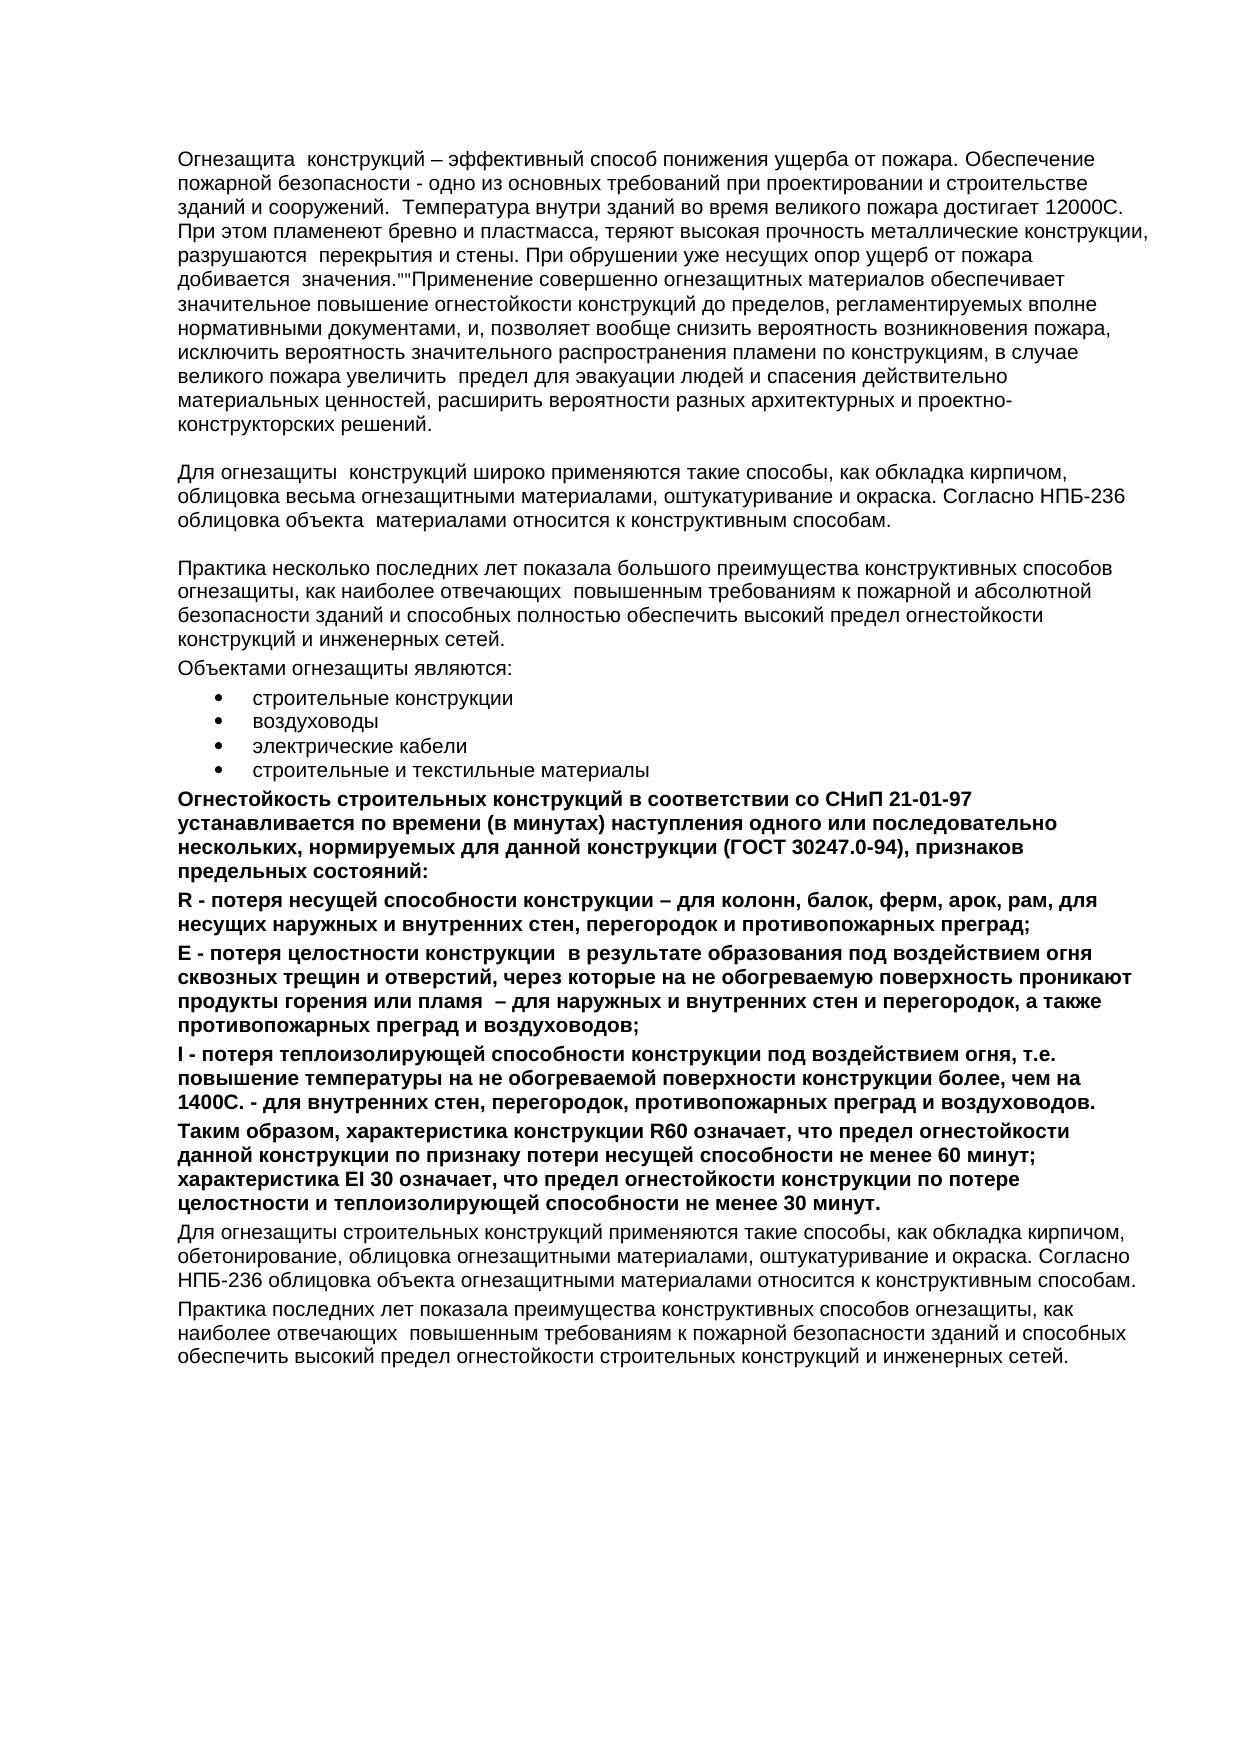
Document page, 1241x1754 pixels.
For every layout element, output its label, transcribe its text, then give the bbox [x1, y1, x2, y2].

text Огнестойкость строительных конструкций в соответствии со СНиП 21-01-97 устанавливается по времени (в минутах) наступления одного или последовательно нескольких, нормируемых для данной конструкции (ГОСТ 30247.0-94), признаков предельных состояний: [177, 787, 1152, 882]
text Таким образом, характеристика конструкции R60 означает, что предел огнестойкости данной конструкции по признаку потери несущей способности не менее 60 минут; характеристика EI 30 означает, что предел огнестойкости конструкции по потере целостности и теплоизолирующей способности не менее 30 минут. [177, 1118, 1152, 1214]
text Е - потеря целостности конструкции в результате образования под воздействием огня сквозных трещин и отверстий, через которые на не обогреваемую поверхность проникают продукты горения или пламя – для наружных и внутренних стен и перегородок, а также противопожарных преград и воздуховодов; [177, 941, 1152, 1036]
list строительные конструкции [215, 685, 1152, 709]
text R - потеря несущей способности конструкции – для колонн, балок, ферм, арок, рам, для несущих наружных и внутренних стен, перегородок и противопожарных преград; [177, 888, 1152, 936]
list электрические кабели [215, 733, 1152, 757]
text Для огнезащиты строительных конструкций применяются такие способы, как обкладка кирпичом, обетонирование, облицовка огнезащитными материалами, оштукатуривание и окраска. Согласно НПБ-236 облицовка объекта огнезащитными материалами относится к конструктивным способам. [177, 1219, 1152, 1291]
text Объектами огнезащиты являются: [177, 656, 1152, 680]
text Огнезащита конструкций – эффективный способ понижения ущерба от пожара. Обеспечение пожарной безопасности - одно из основных требований при проектировании и строительстве зданий и сооружений. Температура внутри зданий во время великого пожара достигает 12000С. При этом пламенеют бревно и пластмасса, теряют высокая прочность металлические конструкции, разрушаются перекрытия и стены. При обрушении уже несущих опор ущерб от пожара добивается значения.""Применение совершенно огнезащитных материалов обеспечивает значительное повышение огнестойкости конструкций до пределов, регламентируемых вполне нормативными документами, и, позволяет вообще снизить вероятность возникновения пожара, исключить вероятность значительного распространения пламени по конструкциям, в случае великого пожара увеличить предел для эвакуации людей и спасения действительно материальных ценностей, расширить вероятности разных архитектурных и проектно-конструкторских решений. Для огнезащиты конструкций широко применяются такие способы, как обкладка кирпичом, облицовка весьма огнезащитными материалами, оштукатуривание и окраска. Согласно НПБ-236 облицовка объекта материалами относится к конструктивным способам. Практика несколько последних лет показала большого преимущества конструктивных способов огнезащиты, как наиболее отвечающих повышенным требованиям к пожарной и абсолютной безопасности зданий и способных полностью обеспечить высокий предел огнестойкости конструкций и инженерных сетей. [177, 147, 1152, 651]
text I - потеря теплоизолирующей способности конструкции под воздействием огня, т.е. повышение температуры на не обогреваемой поверхности конструкции более, чем на 1400С. - для внутренних стен, перегородок, противопожарных преград и воздуховодов. [177, 1042, 1152, 1113]
list воздуховоды [215, 709, 1152, 733]
list строительные и текстильные материалы [215, 757, 1152, 782]
text Практика последних лет показала преимущества конструктивных способов огнезащиты, как наиболее отвечающих повышенным требованиям к пожарной безопасности зданий и способных обеспечить высокий предел огнестойкости строительных конструкций и инженерных сетей. [177, 1296, 1152, 1368]
